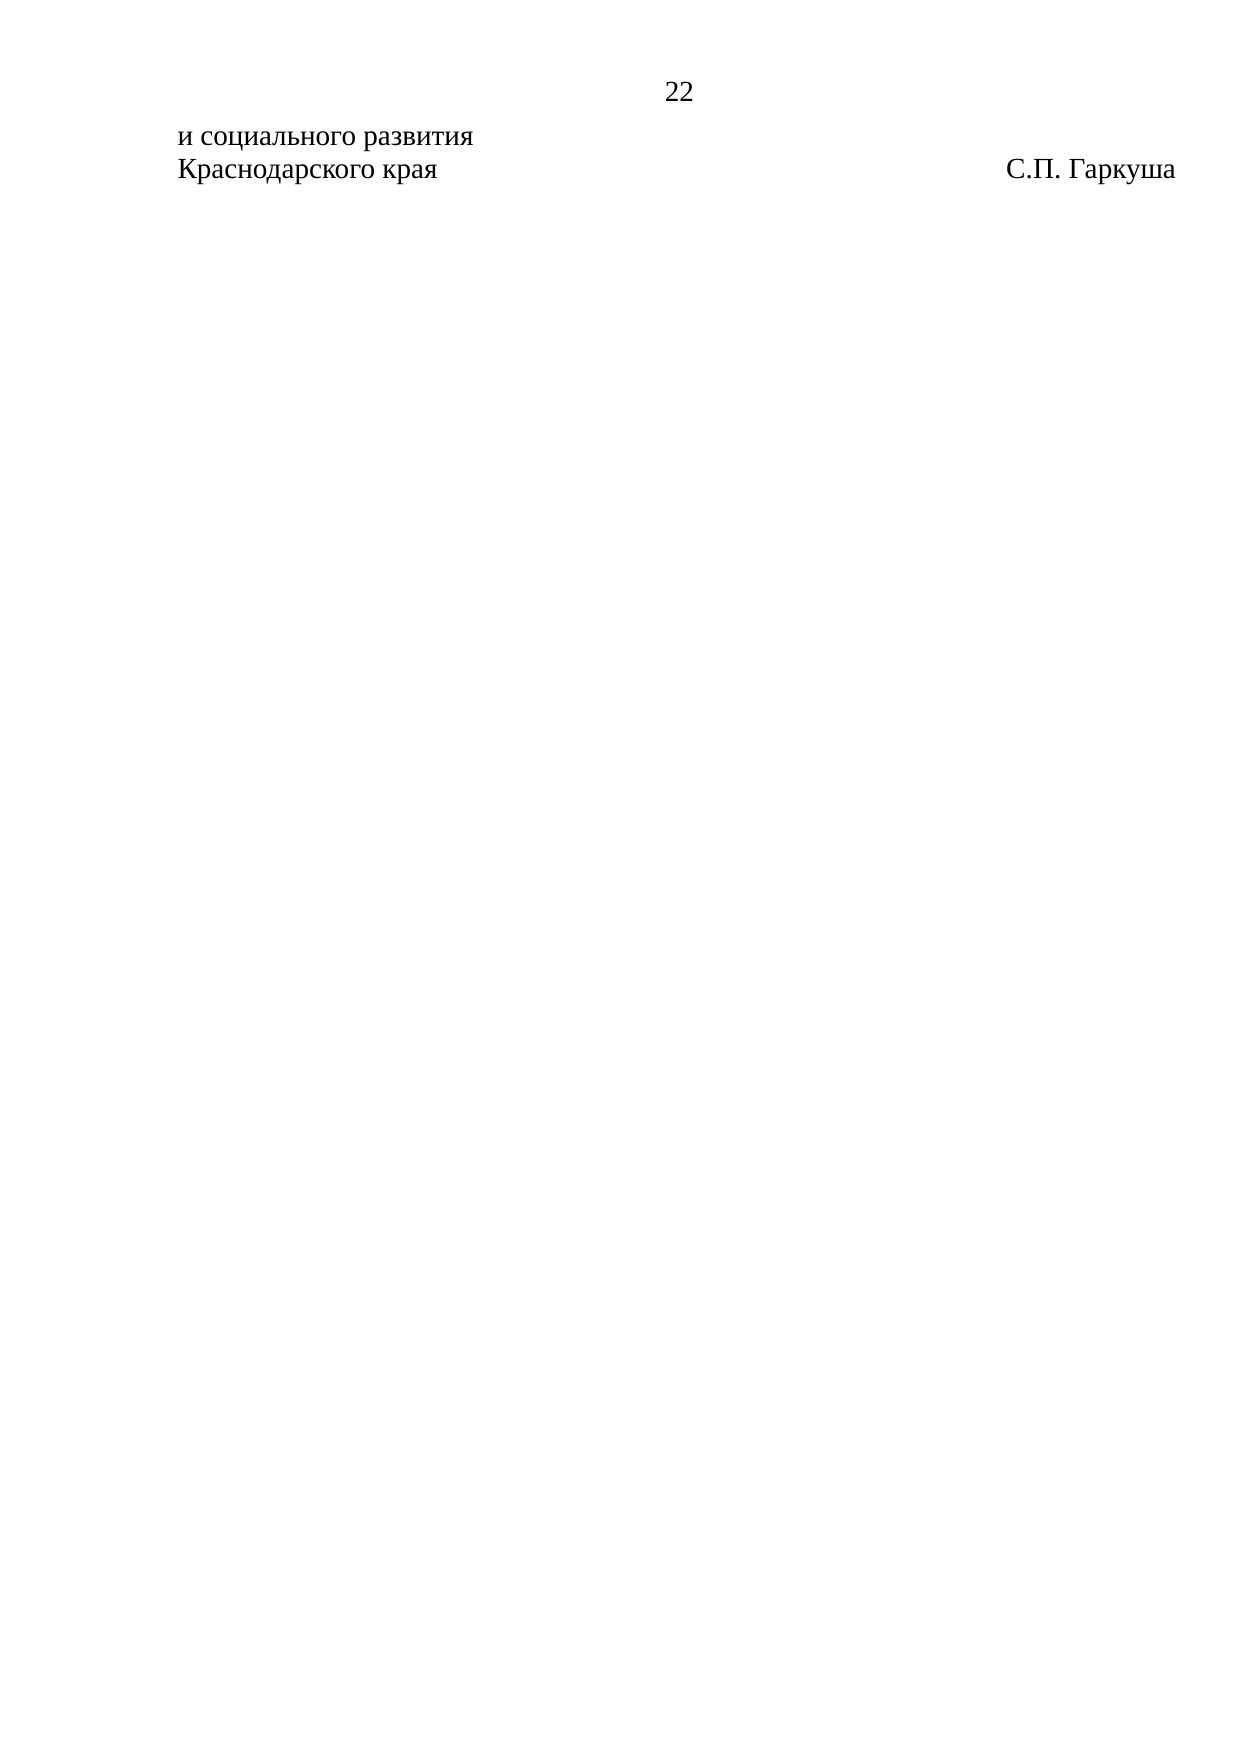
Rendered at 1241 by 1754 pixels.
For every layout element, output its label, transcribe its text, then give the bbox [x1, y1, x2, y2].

text и социального развития [177, 118, 1181, 152]
text Краснодарского края С.П. Гаркуша [177, 152, 1181, 185]
